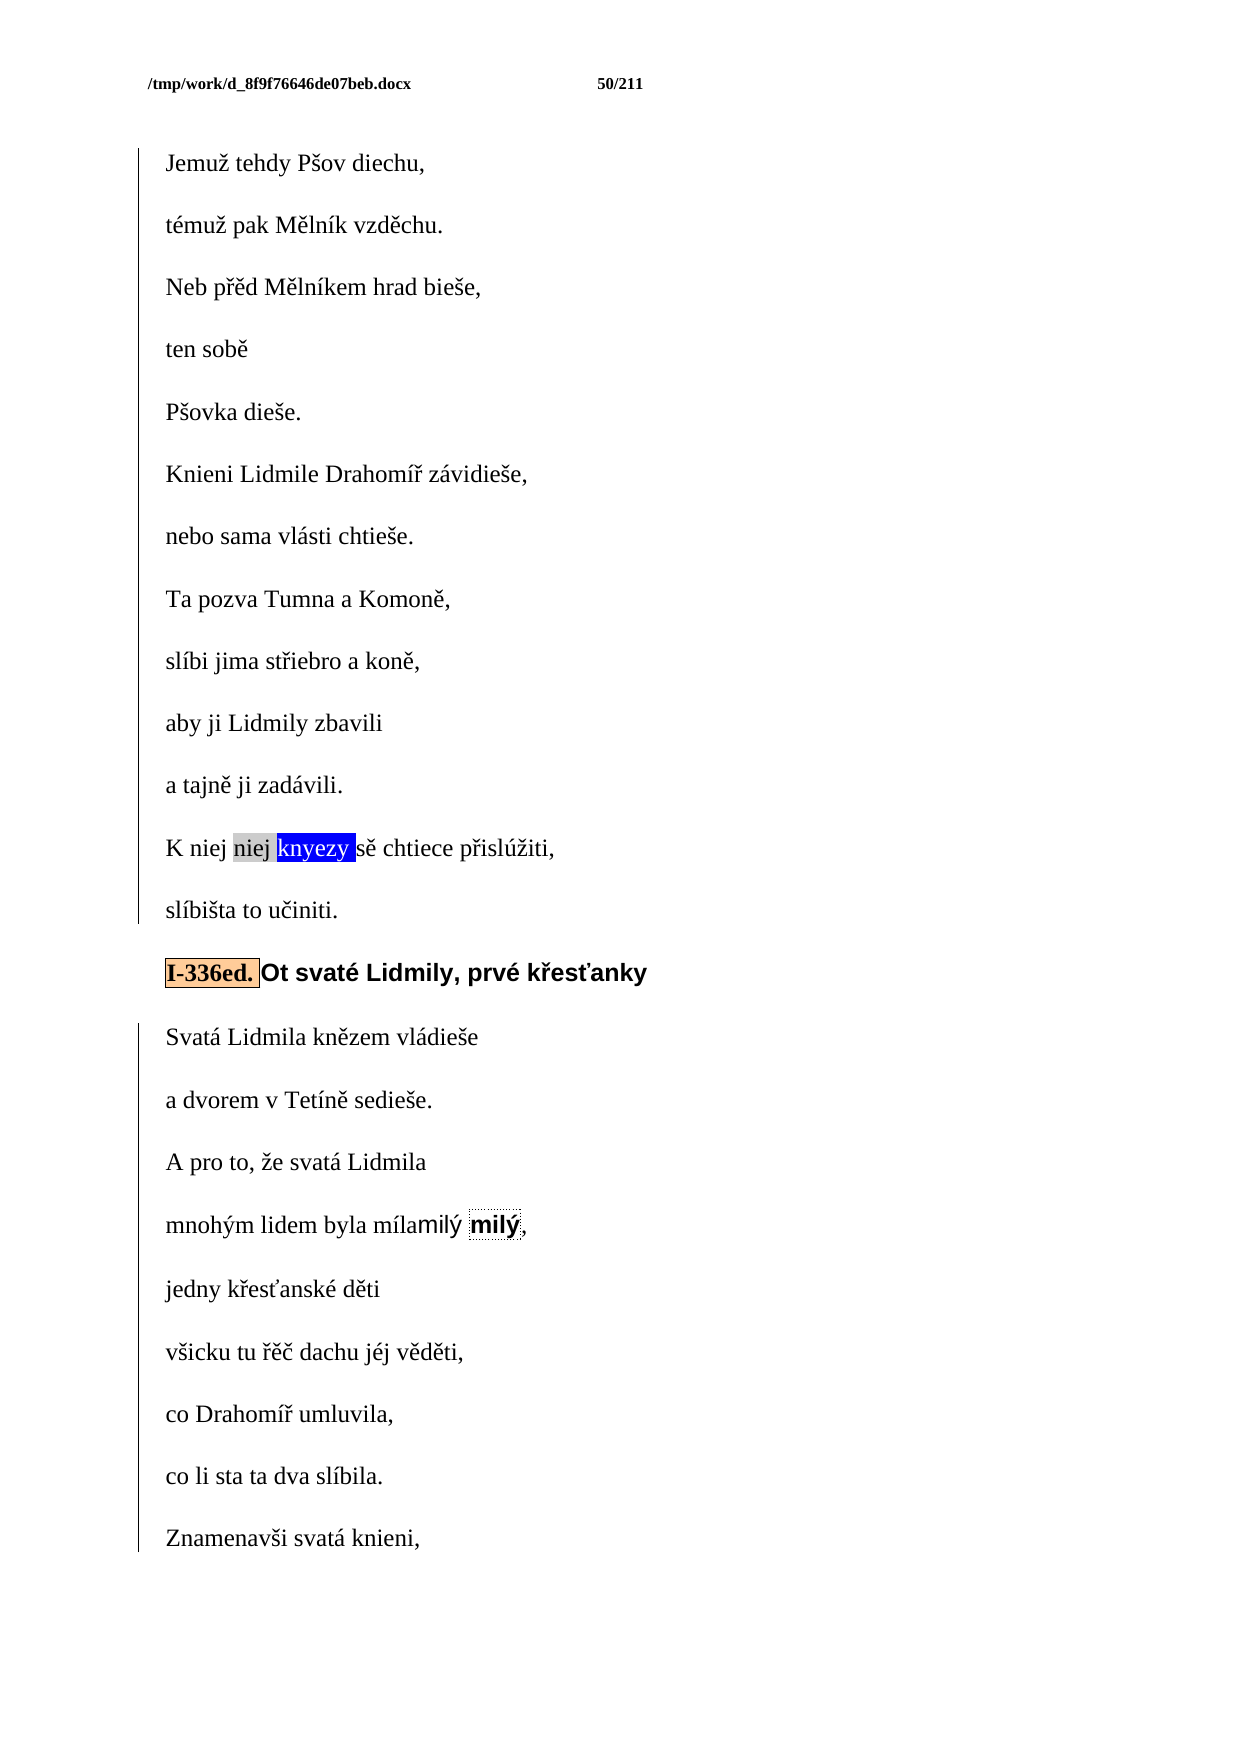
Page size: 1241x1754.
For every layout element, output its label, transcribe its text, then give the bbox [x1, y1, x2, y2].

text Jemuž tehdy Pšov diechu, [148, 148, 1093, 176]
text slíbišta to učiniti. [139, 895, 1093, 924]
text aby ji Lidmily zbavili [139, 708, 1093, 737]
text slíbi jima střiebro a koně, [139, 646, 1093, 675]
text Ta pozva Tumna a Komoně, [139, 584, 1093, 612]
text ten sobě [139, 334, 1093, 363]
text mnohým lidem byla mílamilý milý, [139, 1209, 1093, 1240]
text Svatá Lidmila knězem vládieše [138, 1022, 1093, 1051]
text K niej niej knyezy sě chtiece přislúžiti, [356, 833, 1093, 862]
text A pro to, že svatá Lidmila [139, 1147, 1093, 1176]
text Znamenavši svatá knieni, [139, 1523, 1093, 1552]
text I-336ed. Ot svaté Lidmily, prvé křesťanky [148, 957, 259, 988]
text a tajně ji zadávili. [139, 771, 1093, 799]
text všicku tu řěč dachu jéj věděti, [139, 1337, 1093, 1365]
text jedny křesťanské děti [139, 1274, 1093, 1303]
text Knieni Lidmile Drahomíř závidieše, [139, 459, 1093, 488]
text Neb přěd Mělníkem hrad bieše, [139, 272, 1093, 301]
text nebo sama vlásti chtieše. [139, 521, 1093, 550]
text co li sta ta dva slíbila. [139, 1461, 1093, 1490]
text co Drahomíř umluvila, [139, 1399, 1093, 1428]
text témuž pak Mělník vzděchu. [139, 210, 1093, 239]
text K niej niej knyezy sě chtiece přislúžiti, [139, 833, 233, 862]
text I-336ed. Ot svaté Lidmily, prvé křesťanky [260, 957, 1093, 988]
text Pšovka dieše. [139, 397, 1093, 426]
text a dvorem v Tetíně sedieše. [139, 1085, 1093, 1113]
